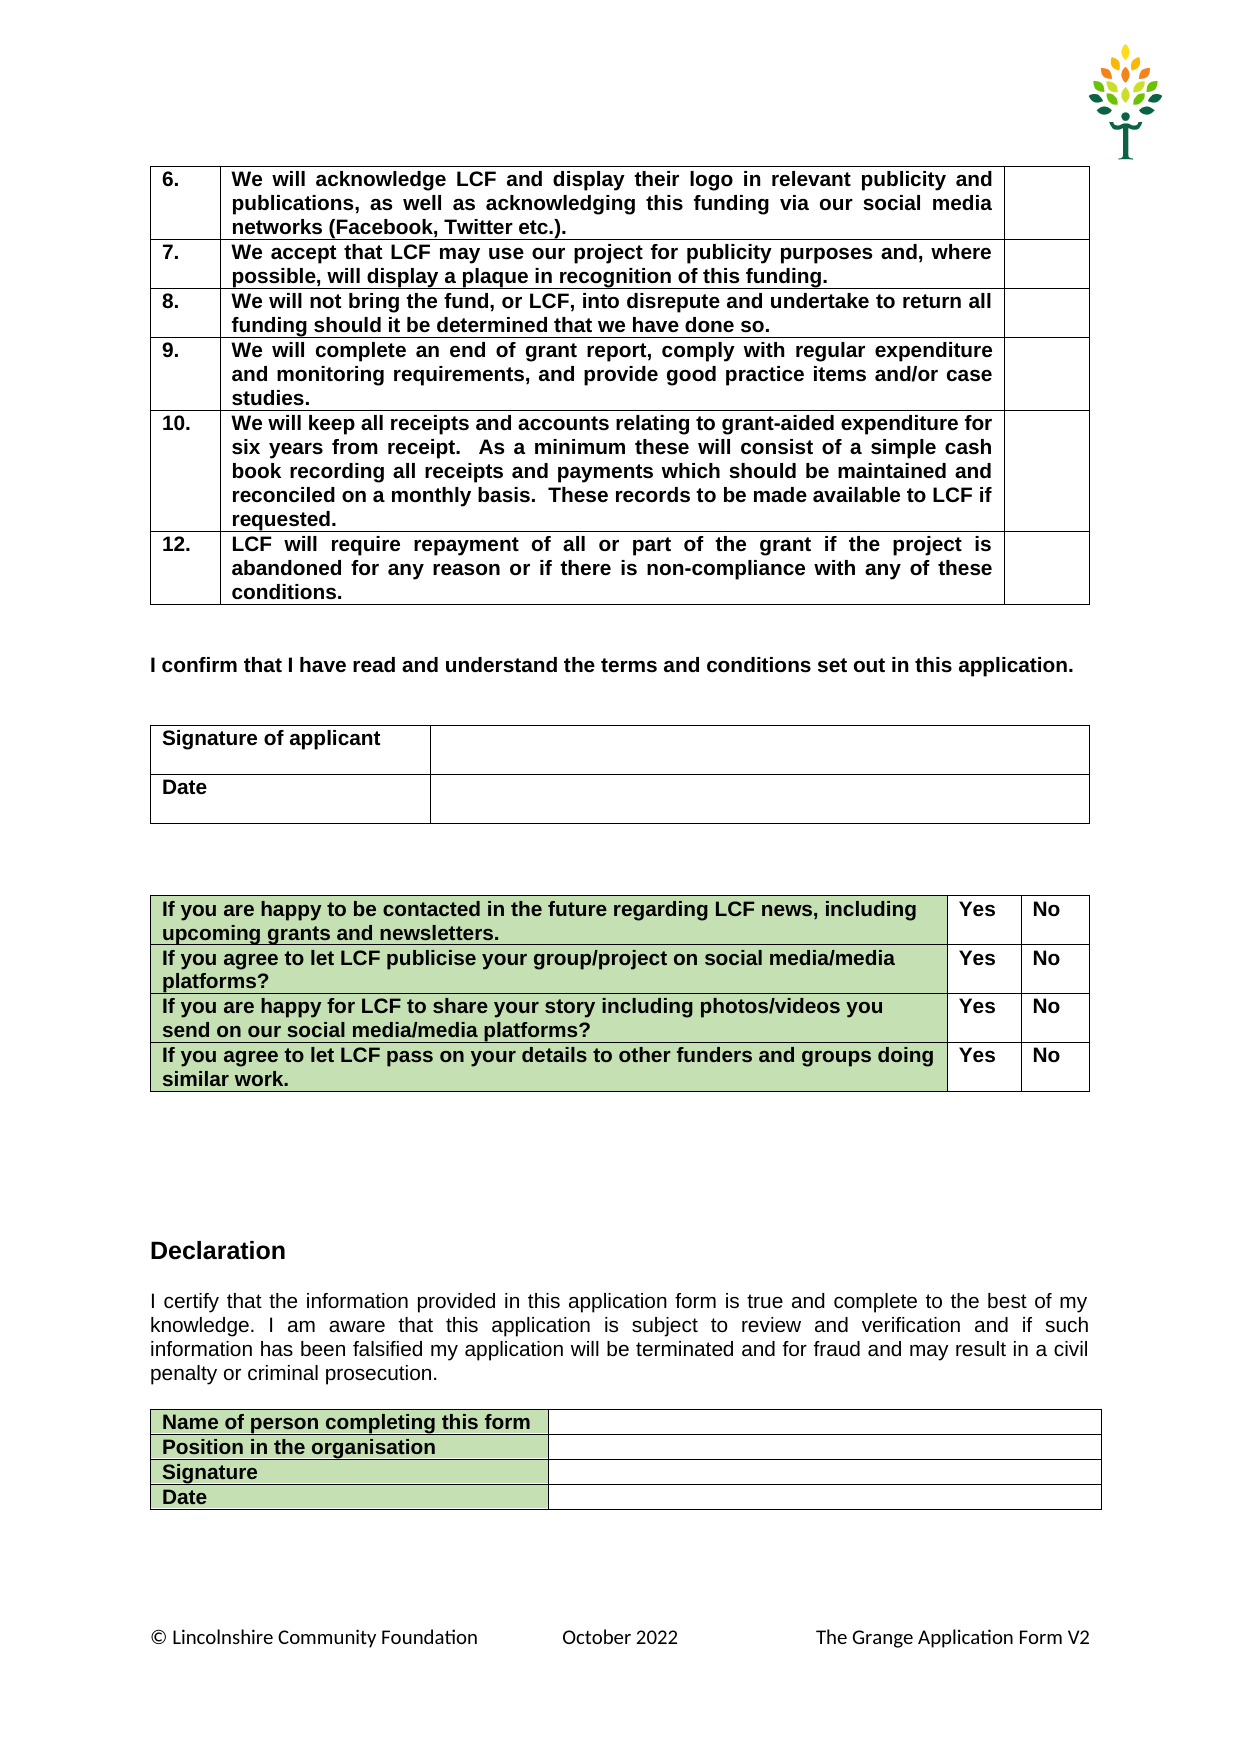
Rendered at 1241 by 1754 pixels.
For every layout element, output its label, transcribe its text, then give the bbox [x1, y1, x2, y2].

table_cell No [1022, 1043, 1089, 1091]
table_cell [549, 1485, 1101, 1508]
table_cell [1005, 167, 1089, 239]
table_cell We accept that LCF may use our project for publicity purposes and, where possible, will display a plaque in recognition of this funding. [221, 240, 1004, 288]
table_cell 8. [151, 289, 220, 337]
table_cell [549, 1460, 1101, 1483]
table_cell If you agree to let LCF pass on your details to other funders and groups doing similar work. [151, 1043, 947, 1091]
table_cell 6. [151, 167, 220, 239]
table_cell [431, 775, 1089, 822]
table_header [549, 1410, 1101, 1433]
table_cell [1005, 240, 1089, 288]
table_cell Yes [948, 1043, 1021, 1091]
table_cell Signature [151, 1460, 548, 1483]
table_header Name of person completing this form [151, 1410, 548, 1433]
table_cell If you are happy for LCF to share your story including photos/videos you send on our social media/media platforms? [151, 994, 947, 1042]
table_header If you are happy to be contacted in the future regarding LCF news, including upcoming grants and newsletters. [151, 896, 947, 944]
table_cell Date [151, 775, 430, 822]
table_cell 10. [151, 411, 220, 531]
table_cell [1005, 338, 1089, 410]
table_cell [549, 1435, 1101, 1458]
table_cell No [1022, 945, 1089, 993]
table_header [431, 726, 1089, 773]
table_cell [1005, 289, 1089, 337]
table_header Signature of applicant [151, 726, 430, 773]
picture [1059, 40, 1191, 167]
table_cell 7. [151, 240, 220, 288]
table_cell Position in the organisation [151, 1435, 548, 1458]
table_header No [1022, 896, 1089, 944]
table_cell 12. [151, 532, 220, 604]
table_cell We will keep all receipts and accounts relating to grant-aided expenditure for six years from receipt. As a minimum these will consist of a simple cash book recording all receipts and payments which should be maintained and reconciled on a monthly basis. These records to be made available to LCF if requested. [221, 411, 1004, 531]
table_cell [1005, 411, 1089, 531]
table_cell 9. [151, 338, 220, 410]
text Declaration [150, 1236, 1090, 1265]
table_cell Yes [948, 945, 1021, 993]
table_cell We will not bring the fund, or LCF, into disrepute and undertake to return all funding should it be determined that we have done so. [221, 289, 1004, 337]
table_header Yes [948, 896, 1021, 944]
table_cell LCF will require repayment of all or part of the grant if the project is abandoned for any reason or if there is non-compliance with any of these conditions. [221, 532, 1004, 604]
table_cell [1005, 532, 1089, 604]
table_cell Date [151, 1485, 548, 1508]
text I certify that the information provided in this application form is true and complete to the best of my knowledge. I am aware that this application is subject to review and verification and if such information has been falsified my application will be terminated and for fraud and may result in a civil penalty or criminal prosecution. [150, 1289, 1090, 1384]
table_cell Yes [948, 994, 1021, 1042]
text I confirm that I have read and understand the terms and conditions set out in this application. [150, 653, 1090, 677]
table_cell If you agree to let LCF publicise your group/project on social media/media platforms? [151, 945, 947, 993]
table_cell We will complete an end of grant report, comply with regular expenditure and monitoring requirements, and provide good practice items and/or case studies. [221, 338, 1004, 410]
table_cell We will acknowledge LCF and display their logo in relevant publicity and publications, as well as acknowledging this funding via our social media networks (Facebook, Twitter etc.). [221, 167, 1004, 239]
table_cell No [1022, 994, 1089, 1042]
